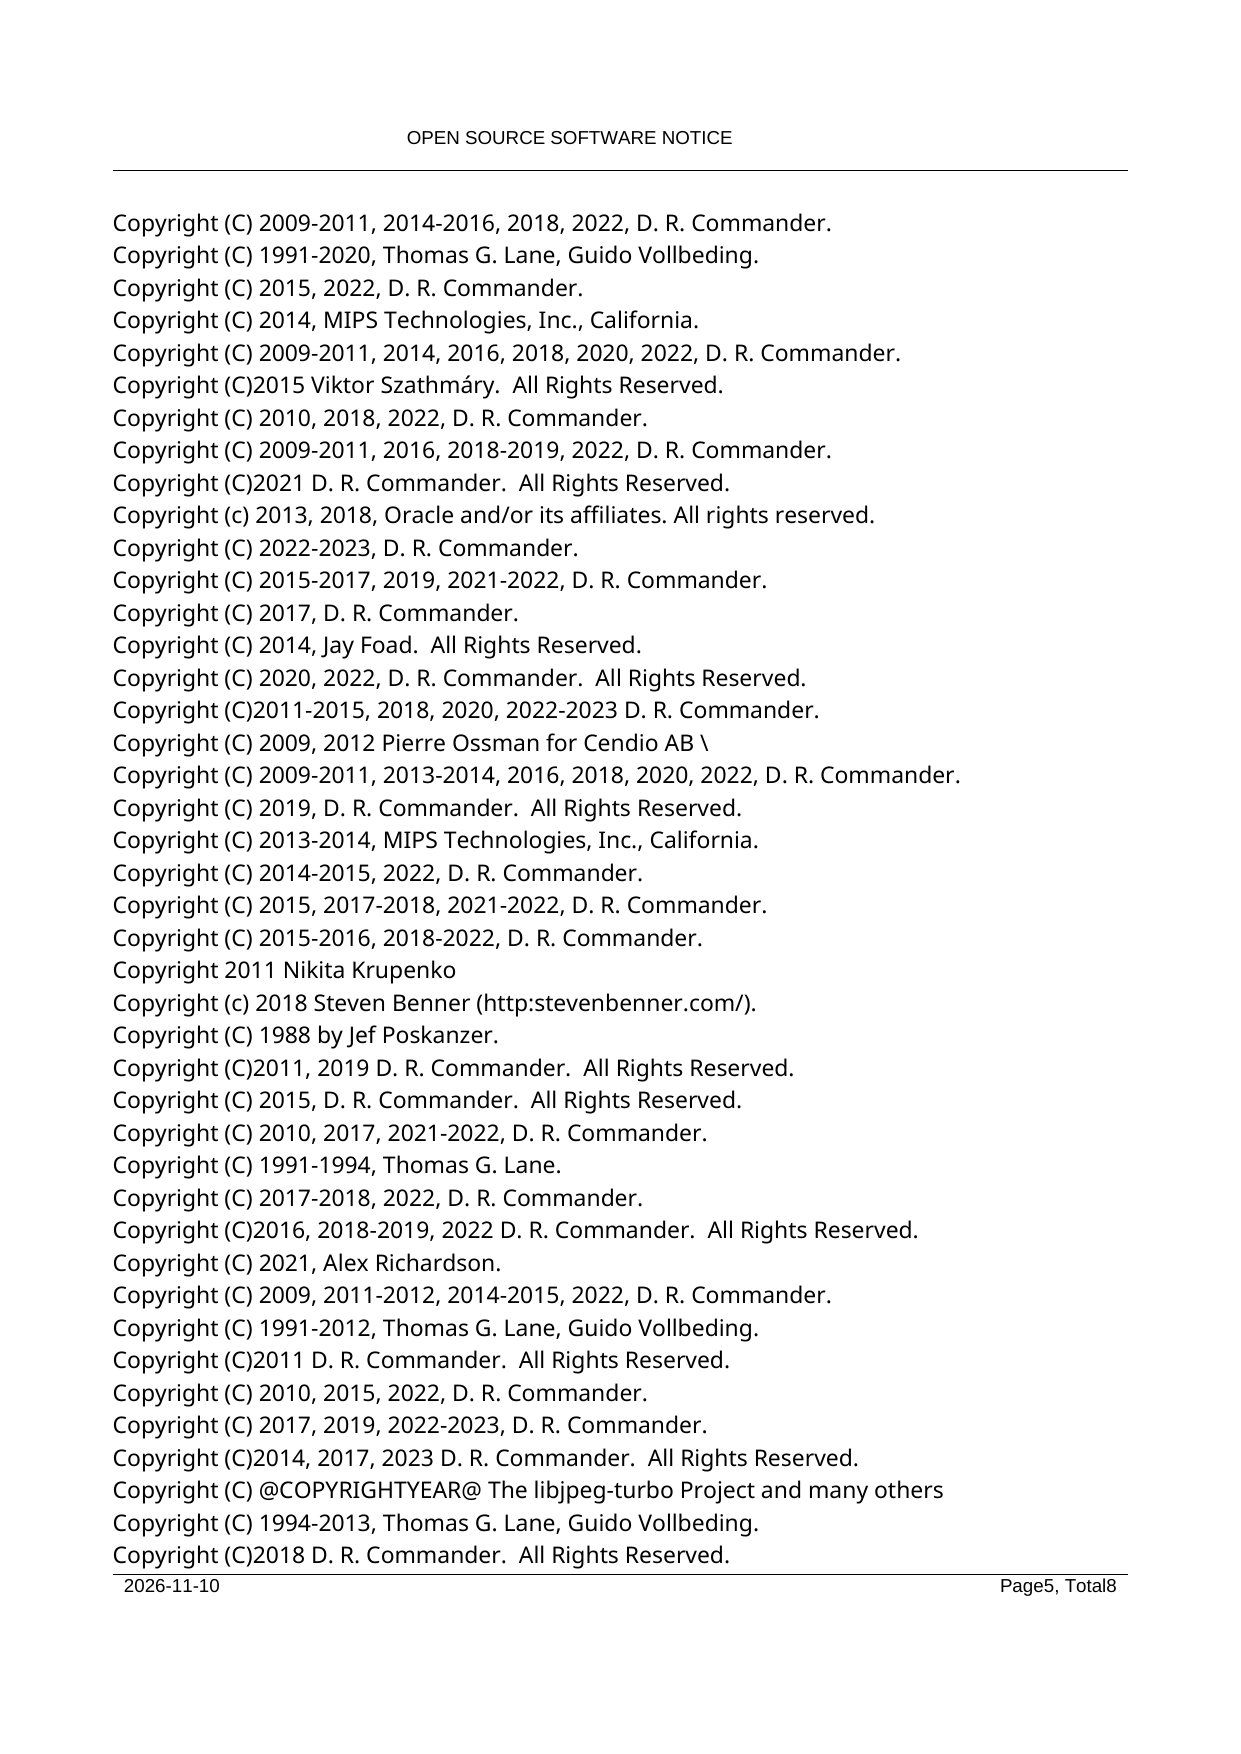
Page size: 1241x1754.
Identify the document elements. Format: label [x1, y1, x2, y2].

text [112, 206, 1128, 1571]
